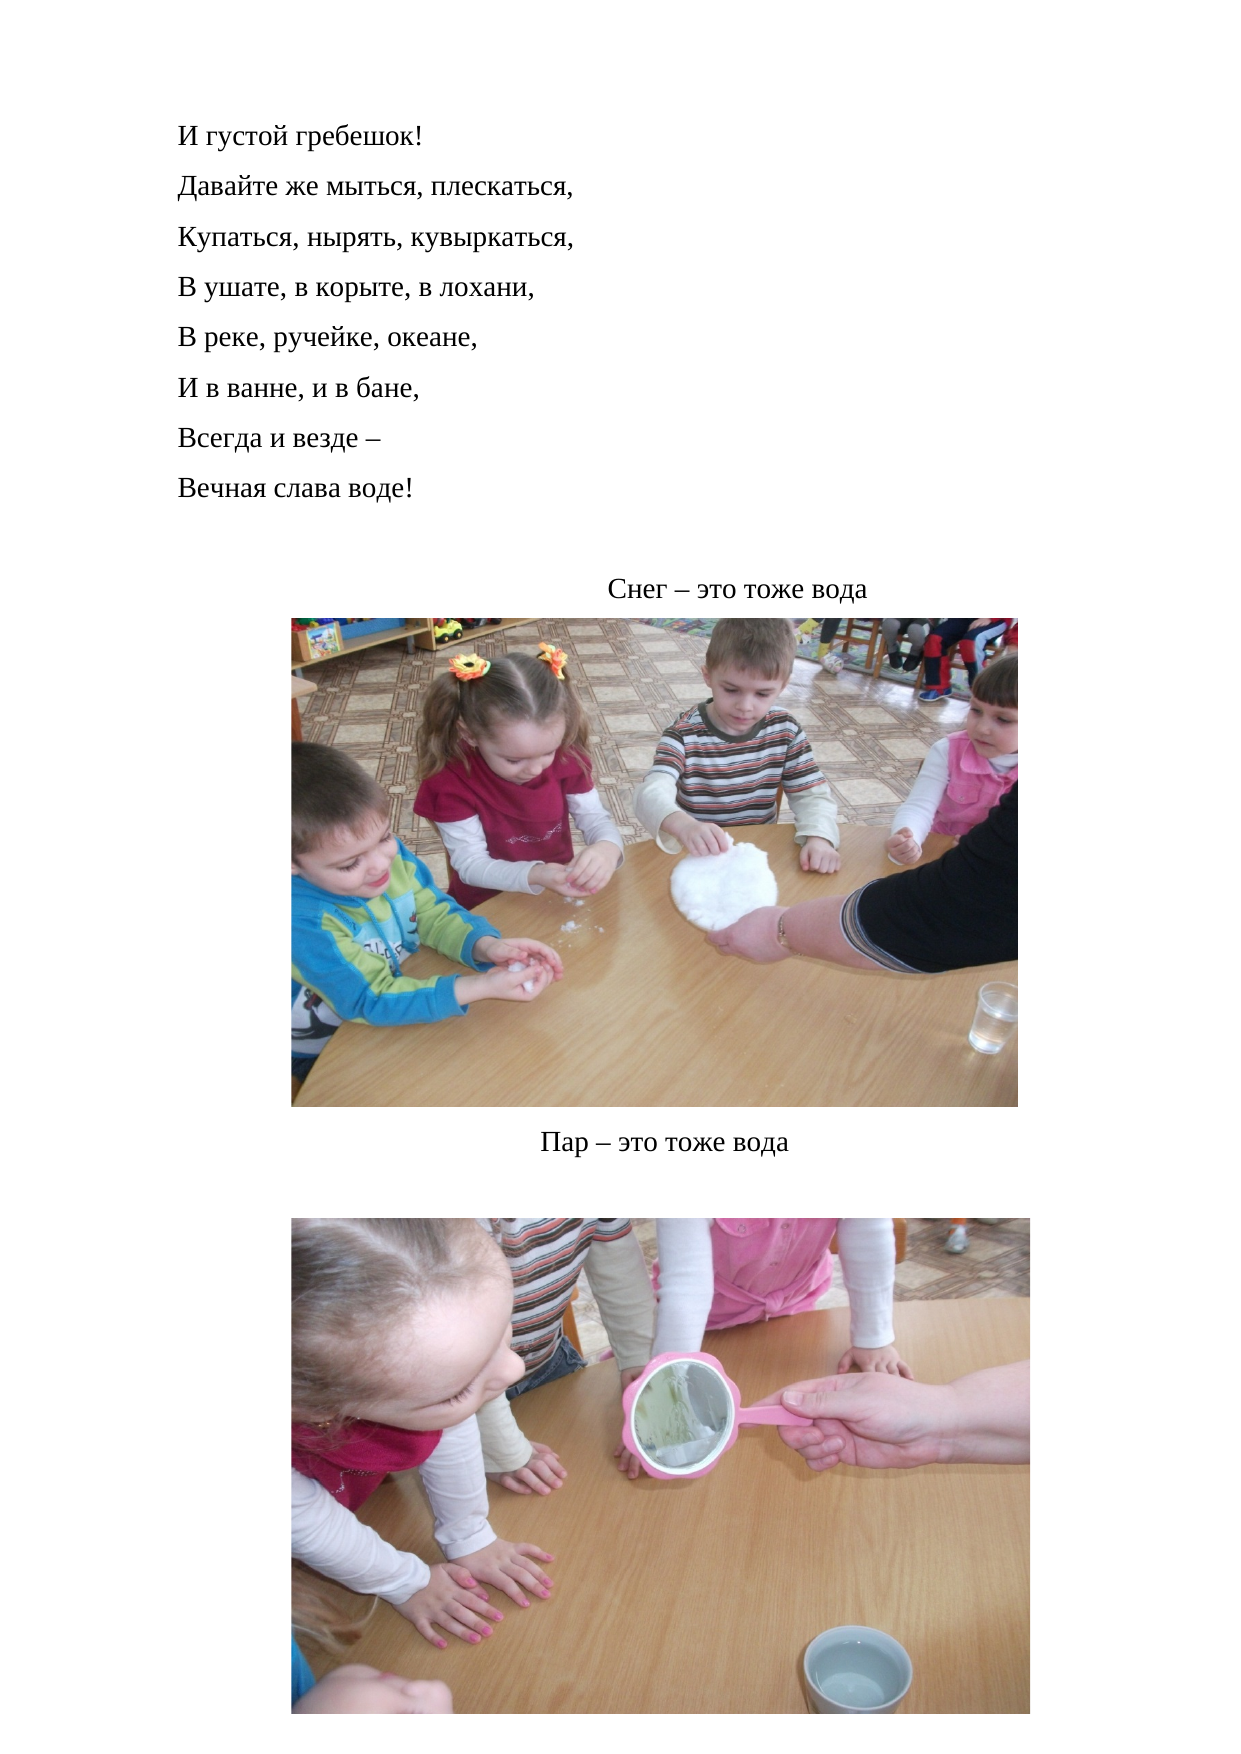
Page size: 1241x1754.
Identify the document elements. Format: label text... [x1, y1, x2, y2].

text Пар – это тоже вода [177, 1124, 1152, 1158]
picture [289, 1218, 1029, 1712]
text Вечная слава воде! [177, 470, 1152, 504]
text И в ванне, и в бане, [177, 370, 1152, 403]
text В реке, ручейке, океане, [177, 319, 1152, 353]
text Снег – это тоже вода [177, 571, 1152, 604]
picture [289, 618, 1018, 1106]
text Купаться, нырять, кувыркаться, [177, 219, 1152, 252]
text Давайте же мыться, плескаться, [177, 168, 1152, 202]
text В ушате, в корыте, в лохани, [177, 269, 1152, 303]
text И густой гребешок! [177, 118, 1152, 152]
text Всегда и везде – [177, 420, 1152, 453]
